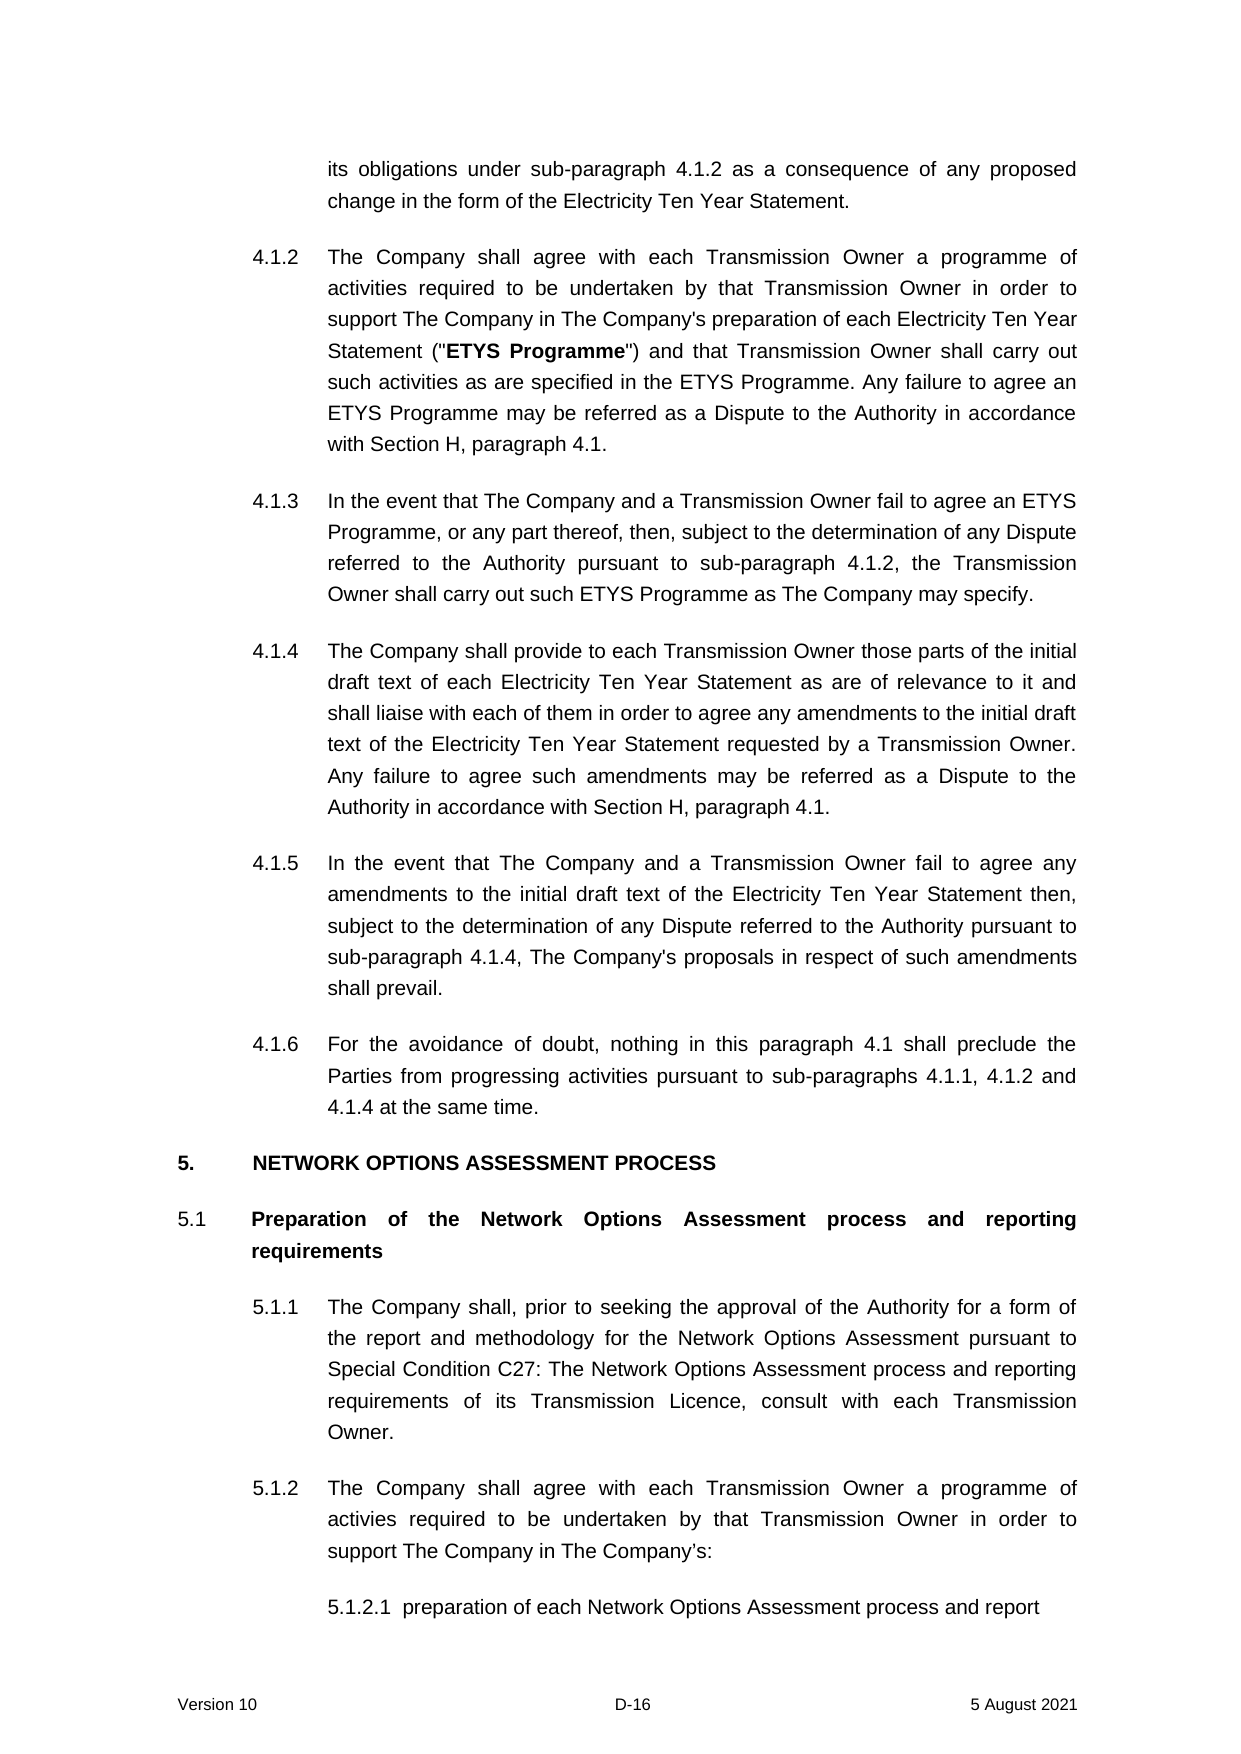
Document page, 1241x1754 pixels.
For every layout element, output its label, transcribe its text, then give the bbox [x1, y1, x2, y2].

text 4.1.3 In the event that The Company and a Transmission Owner fail to agree an ETYS Programme, or any part thereof, then, subject to the determination of any Dispute referred to the Authority pursuant to sub-paragraph 4.1.2, the Transmission Owner shall carry out such ETYS Programme as The Company may specify. [252, 481, 1078, 606]
text 4.1.5 In the event that The Company and a Transmission Owner fail to agree any amendments to the initial draft text of the Electricity Ten Year Statement then, subject to the determination of any Dispute referred to the Authority pursuant to sub-paragraph 4.1.4, The Company's proposals in respect of such amendments shall prevail. [252, 844, 1078, 1000]
text 5.1.2 The Company shall agree with each Transmission Owner a programme of activies required to be undertaken by that Transmission Owner in order to support The Company in The Company’s: [252, 1469, 1078, 1562]
text 5.1.1 The Company shall, prior to seeking the approval of the Authority for a form of the report and methodology for the Network Options Assessment pursuant to Special Condition C27: The Network Options Assessment process and reporting requirements of its Transmission Licence, consult with each Transmission Owner. [252, 1287, 1078, 1444]
text 5.1 Preparation of the Network Options Assessment process and reporting requirements [177, 1200, 1078, 1262]
text 5.1.2.1 preparation of each Network Options Assessment process and report [258, 1587, 1078, 1619]
text 4.1.2 The Company shall agree with each Transmission Owner a programme of activities required to be undertaken by that Transmission Owner in order to support The Company in The Company's preparation of each Electricity Ten Year Statement ("ETYS Programme") and that Transmission Owner shall carry out such activities as are specified in the ETYS Programme. Any failure to agree an ETYS Programme may be referred as a Dispute to the Authority in accordance with Section H, paragraph 4.1. [252, 237, 1078, 456]
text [252, 150, 1078, 212]
text 5. NETWORK OPTIONS ASSESSMENT PROCESS [177, 1144, 1078, 1175]
text 4.1.6 For the avoidance of doubt, nothing in this paragraph 4.1 shall preclude the Parties from progressing activities pursuant to sub-paragraphs 4.1.1, 4.1.2 and 4.1.4 at the same time. [252, 1025, 1078, 1119]
text 4.1.4 The Company shall provide to each Transmission Owner those parts of the initial draft text of each Electricity Ten Year Statement as are of relevance to it and shall liaise with each of them in order to agree any amendments to the initial draft text of the Electricity Ten Year Statement requested by a Transmission Owner. Any failure to agree such amendments may be referred as a Dispute to the Authority in accordance with Section H, paragraph 4.1. [252, 631, 1078, 819]
